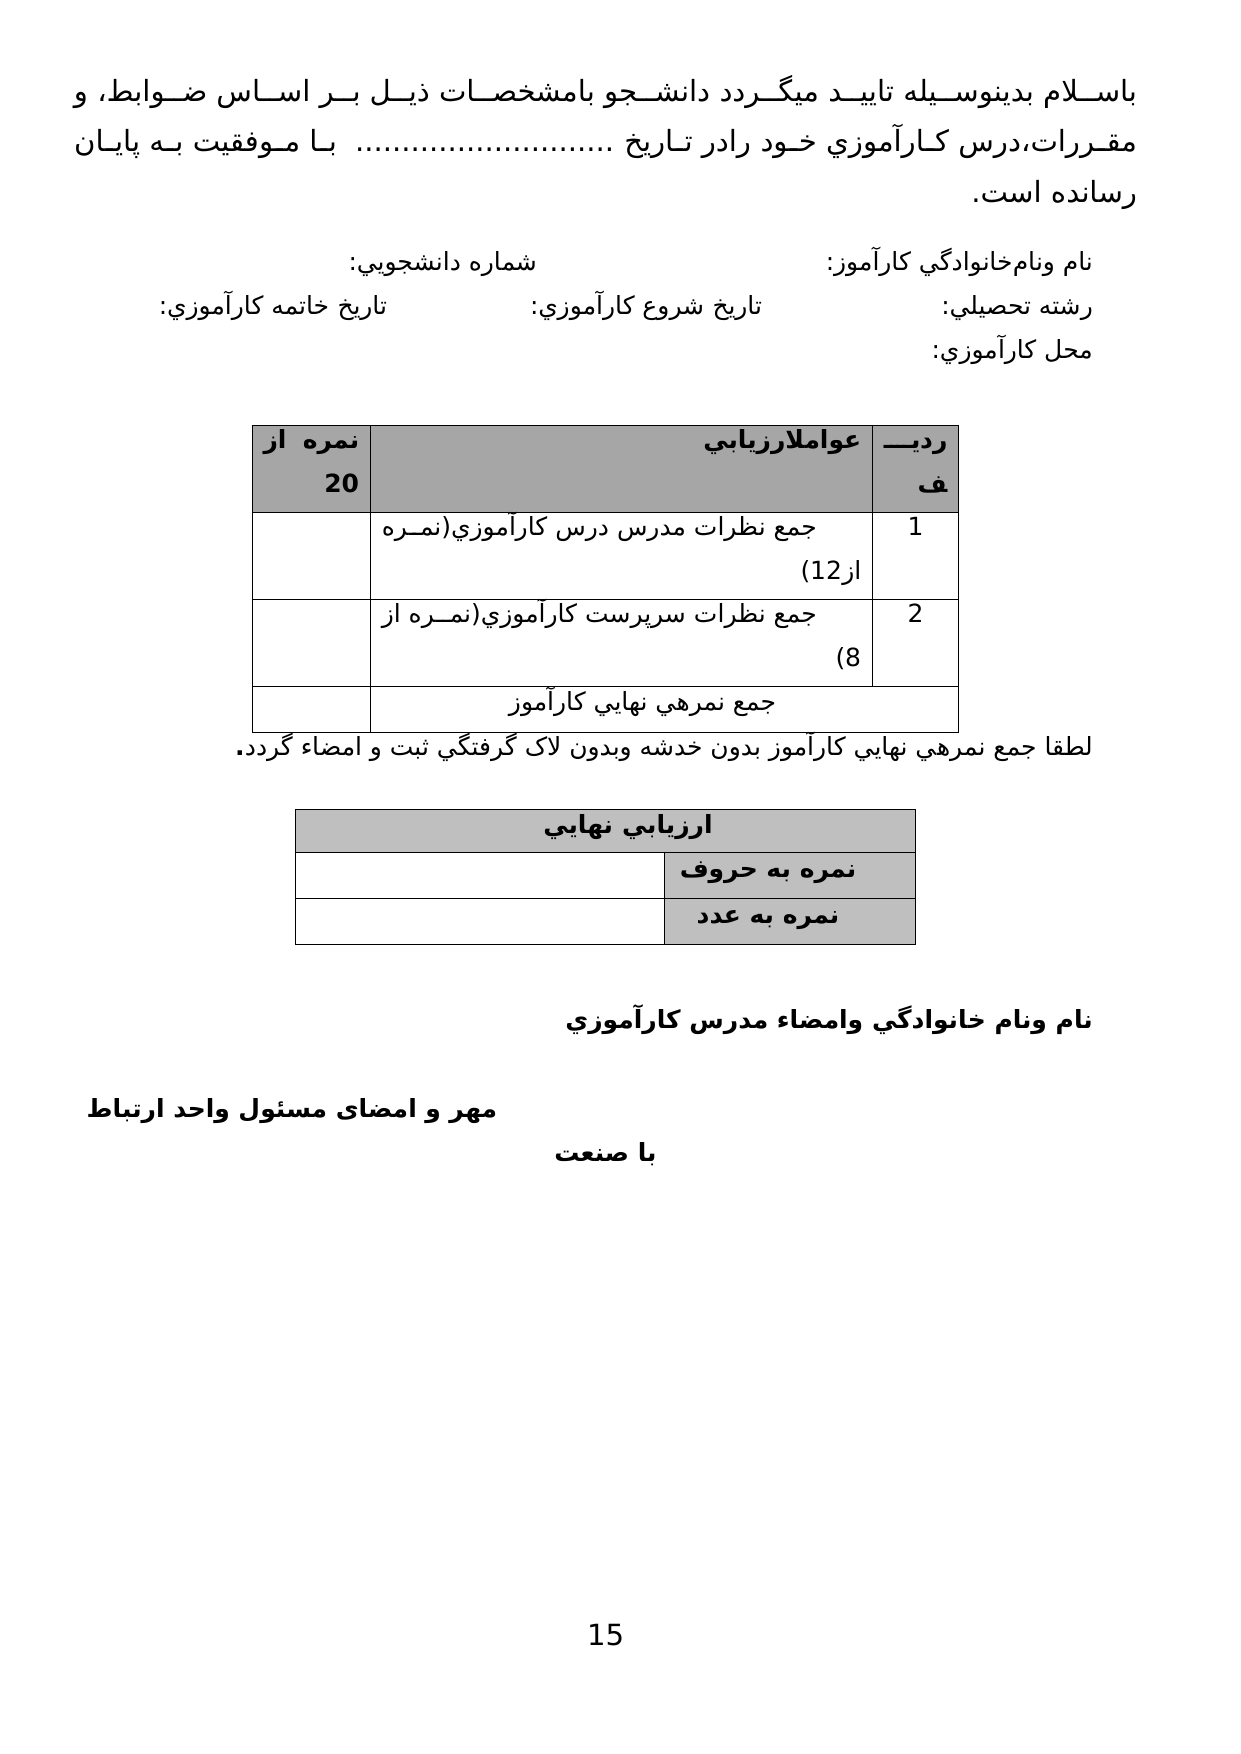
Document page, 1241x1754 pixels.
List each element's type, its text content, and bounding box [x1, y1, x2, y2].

table_cell [253, 600, 370, 686]
table_cell جمع نظرات سرپرست كارآموزي(نمره از8) [371, 600, 872, 686]
table_cell [296, 853, 664, 898]
text باسلام بدينوسيله تاييد ميگردد دانشجو بامشخصات ذیل بر اساس ضوابط، و مقررات،درس کارآموزي خود رادر تاریخ ............................ با موفقيت به پايان رسانده است. [74, 74, 1137, 210]
table_cell 2 [873, 600, 958, 686]
table_header نمره از20 [253, 426, 370, 512]
list نام ونام‌خانوادگي كارآموز: شماره دانشجويي: [74, 247, 1137, 277]
table_cell نمره‌ به عدد [665, 899, 915, 944]
table_header ارزيابي نهايي [296, 810, 915, 852]
table_cell نمره ‌به حروف [665, 853, 915, 898]
table_cell [296, 899, 664, 944]
text لطقا جمع نمرهي نهايي کارآموز بدون خدشه وبدون لاک گرفتگي ثبت و امضاء گردد. [74, 733, 1137, 762]
table_cell [253, 513, 370, 599]
table_cell [253, 687, 370, 732]
table_header عواملارزيابي [371, 426, 872, 512]
text نام ونام خانوادگي وامضاء مدرس كارآموزي [74, 1005, 1137, 1034]
table_cell جمع نظرات مدرس درس كارآموزي(نمره از12) [371, 513, 872, 599]
text رشته تحصيلي: تاريخ شروع كارآموزي: تاريخ خاتمه كارآموزي: [74, 291, 1137, 320]
table_cell 1 [873, 513, 958, 599]
text محل كارآموزي: [74, 335, 1137, 364]
table_header رديف [873, 426, 958, 512]
text مهر و امضای مسئول واحد ارتباط با صنعت [74, 1094, 1137, 1167]
table_cell جمع نمرهي نهايي کارآموز [371, 687, 958, 732]
